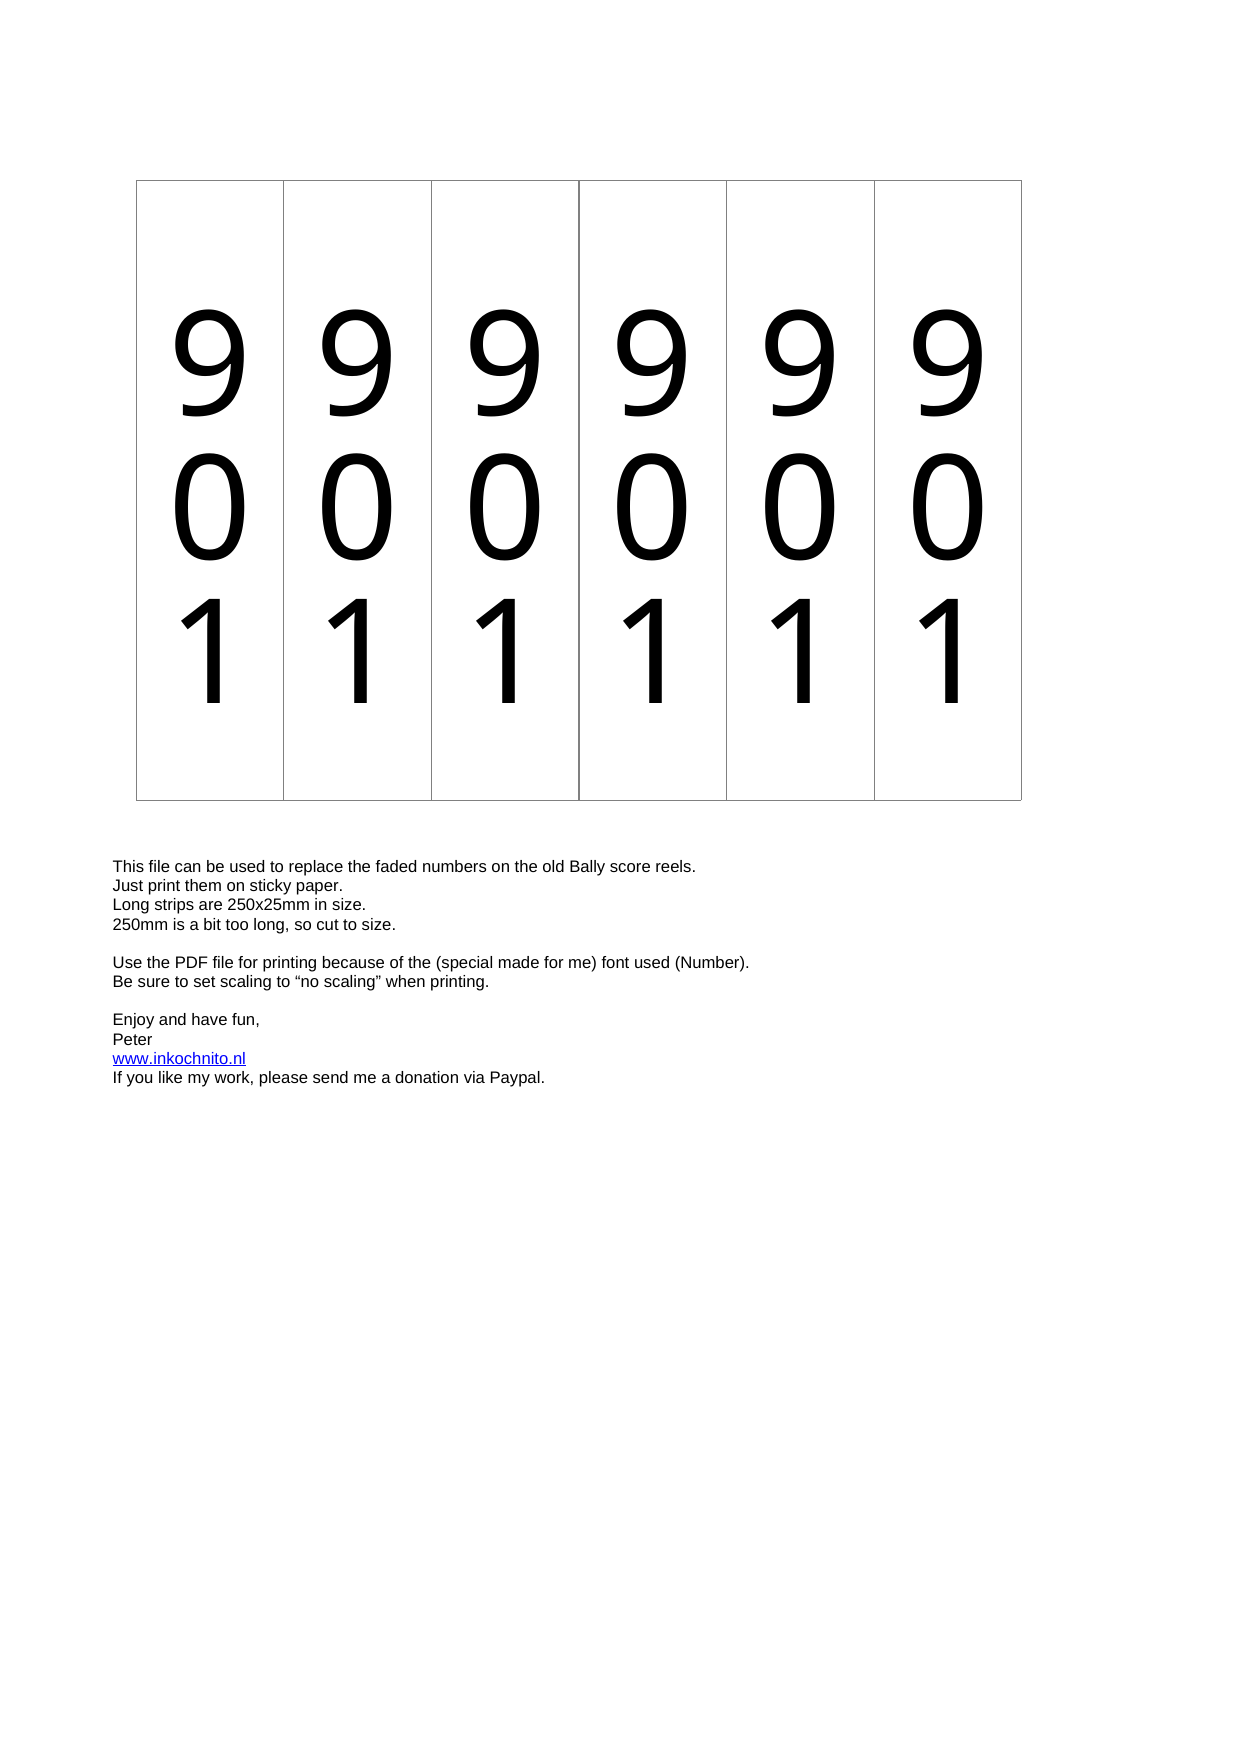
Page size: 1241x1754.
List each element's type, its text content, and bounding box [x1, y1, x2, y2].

text Just print them on sticky paper. [112, 876, 1144, 895]
text Use the PDF file for printing because of the (special made for me) font used (Number). [112, 953, 1144, 972]
text If you like my work, please send me a donation via Paypal. [112, 1068, 1144, 1087]
text www.inkochnito.nl [112, 1048, 1144, 1068]
text Enjoy and have fun, [112, 1010, 1144, 1029]
text Be sure to set scaling to “no scaling” when printing. [112, 972, 1144, 991]
text This file can be used to replace the faded numbers on the old Bally score reels. [112, 857, 1144, 876]
text Peter [112, 1029, 1144, 1048]
text Long strips are 250x25mm in size. [112, 895, 1144, 914]
text 250mm is a bit too long, so cut to size. [112, 914, 1144, 933]
